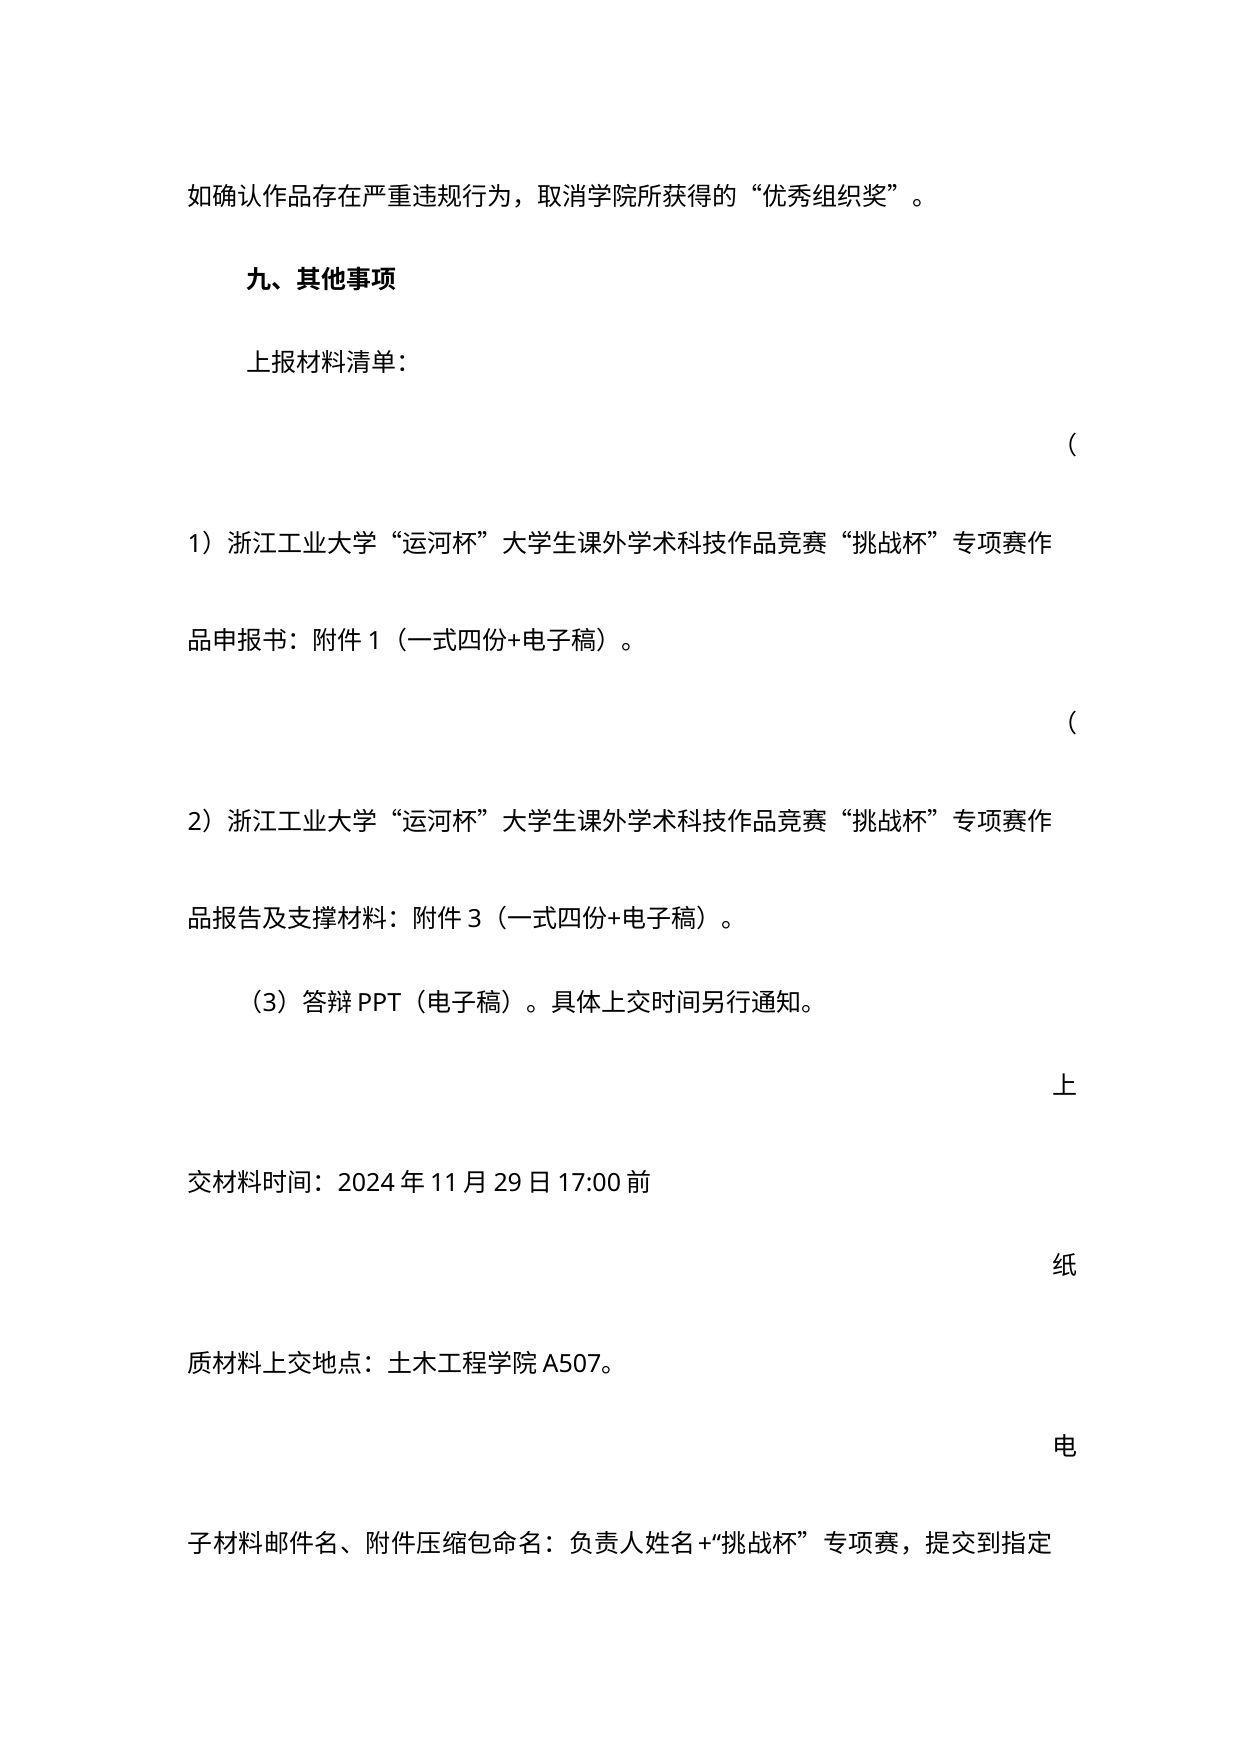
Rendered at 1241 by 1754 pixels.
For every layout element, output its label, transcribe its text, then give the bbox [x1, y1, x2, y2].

text 上交材料时间：2024年11月29日17:00前 [187, 1051, 1053, 1213]
text （1）浙江工业大学“运河杯”大学生课外学术科技作品竞赛“挑战杯”专项赛作品申报书：附件1（一式四份+电子稿）。 [187, 411, 1053, 671]
text 纸质材料上交地点：土木工程学院A507。 [187, 1231, 1053, 1394]
text 九、其他事项 [187, 245, 1053, 310]
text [187, 1412, 1053, 1574]
text 上报材料清单： [187, 328, 1053, 393]
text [187, 162, 1053, 227]
text （3）答辩PPT（电子稿）。具体上交时间另行通知。 [187, 968, 1053, 1033]
text （2）浙江工业大学“运河杯”大学生课外学术科技作品竞赛“挑战杯”专项赛作品报告及支撑材料：附件3（一式四份+电子稿）。 [187, 689, 1053, 949]
